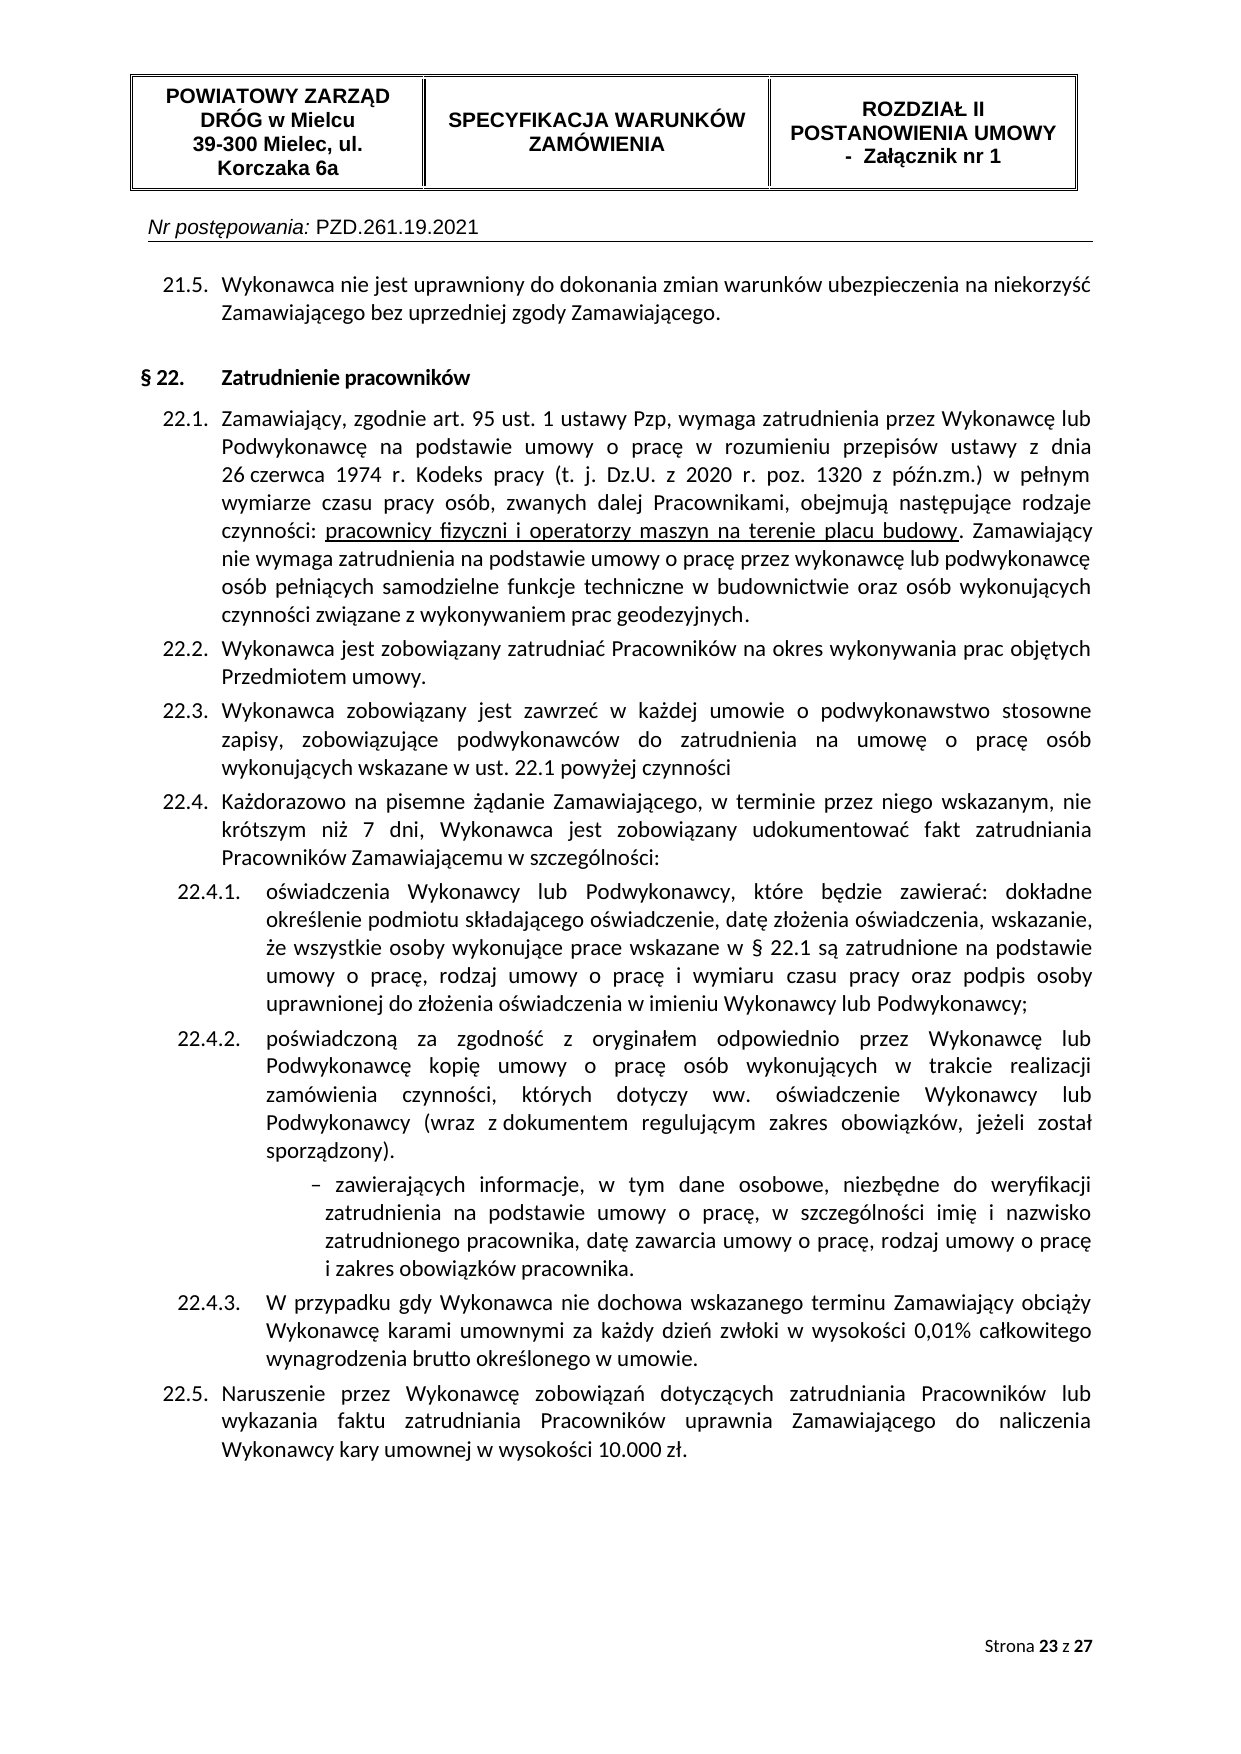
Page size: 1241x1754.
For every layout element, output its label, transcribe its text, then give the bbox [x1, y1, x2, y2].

subtitle Wykonawca zobowiązany jest zawrzeć w każdej umowie o podwykonawstwo stosowne zapisy, zobowiązujące podwykonawców do zatrudnienia na umowę o pracę osób wykonujących wskazane w ust. 22.1 powyżej czynności [162, 697, 1093, 781]
subtitle Każdorazowo na pisemne żądanie Zamawiającego, w terminie przez niego wskazanym, nie krótszym niż 7 dni, Wykonawca jest zobowiązany udokumentować fakt zatrudniania Pracowników Zamawiającemu w szczególności: [162, 787, 1093, 871]
subtitle oświadczenia Wykonawcy lub Podwykonawcy, które będzie zawierać: dokładne określenie podmiotu składającego oświadczenie, datę złożenia oświadczenia, wskazanie, że wszystkie osoby wykonujące prace wskazane w § 22.1 są zatrudnione na podstawie umowy o pracę, rodzaj umowy o pracę i wymiaru czasu pracy oraz podpis osoby uprawnionej do złożenia oświadczenia w imieniu Wykonawcy lub Podwykonawcy; [177, 877, 1093, 1017]
subtitle poświadczoną za zgodność z oryginałem odpowiednio przez Wykonawcę lub Podwykonawcę kopię umowy o pracę osób wykonujących w trakcie realizacji zamówienia czynności, których dotyczy ww. oświadczenie Wykonawcy lub Podwykonawcy (wraz z dokumentem regulującym zakres obowiązków, jeżeli został sporządzony). [177, 1024, 1093, 1164]
subtitle W przypadku gdy Wykonawca nie dochowa wskazanego terminu Zamawiający obciąży Wykonawcę karami umownymi za każdy dzień zwłoki w wysokości 0,01% całkowitego wynagrodzenia brutto określonego w umowie. [177, 1288, 1093, 1372]
text – zawierających informacje, w tym dane osobowe, niezbędne do weryfikacji zatrudnienia na podstawie umowy o pracę, w szczególności imię i nazwisko zatrudnionego pracownika, datę zawarcia umowy o pracę, rodzaj umowy o pracę i zakres obowiązków pracownika. [310, 1170, 1093, 1282]
subtitle Zamawiający, zgodnie art. 95 ust. 1 ustawy Pzp, wymaga zatrudnienia przez Wykonawcę lub Podwykonawcę na podstawie umowy o pracę w rozumieniu przepisów ustawy z dnia 26 czerwca 1974 r. Kodeks pracy (t. j. Dz.U. z 2020 r. poz. 1320 z późn.zm.) w pełnym wymiarze czasu pracy osób, zwanych dalej Pracownikami, obejmują następujące rodzaje czynności: pracownicy fizyczni i operatorzy maszyn na terenie placu budowy. Zamawiający nie wymaga zatrudnienia na podstawie umowy o pracę przez wykonawcę lub podwykonawcę osób pełniących samodzielne funkcje techniczne w budownictwie oraz osób wykonujących czynności związane z wykonywaniem prac geodezyjnych. [162, 404, 1093, 628]
subtitle Wykonawca jest zobowiązany zatrudniać Pracowników na okres wykonywania prac objętych Przedmiotem umowy. [162, 634, 1093, 690]
subtitle Zatrudnienie pracowników [162, 363, 1093, 391]
subtitle Wykonawca nie jest uprawniony do dokonania zmian warunków ubezpieczenia na niekorzyść Zamawiającego bez uprzedniej zgody Zamawiającego. [162, 270, 1093, 326]
subtitle Naruszenie przez Wykonawcę zobowiązań dotyczących zatrudniania Pracowników lub wykazania faktu zatrudniania Pracowników uprawnia Zamawiającego do naliczenia Wykonawcy kary umownej w wysokości 10.000 zł. [162, 1379, 1093, 1463]
